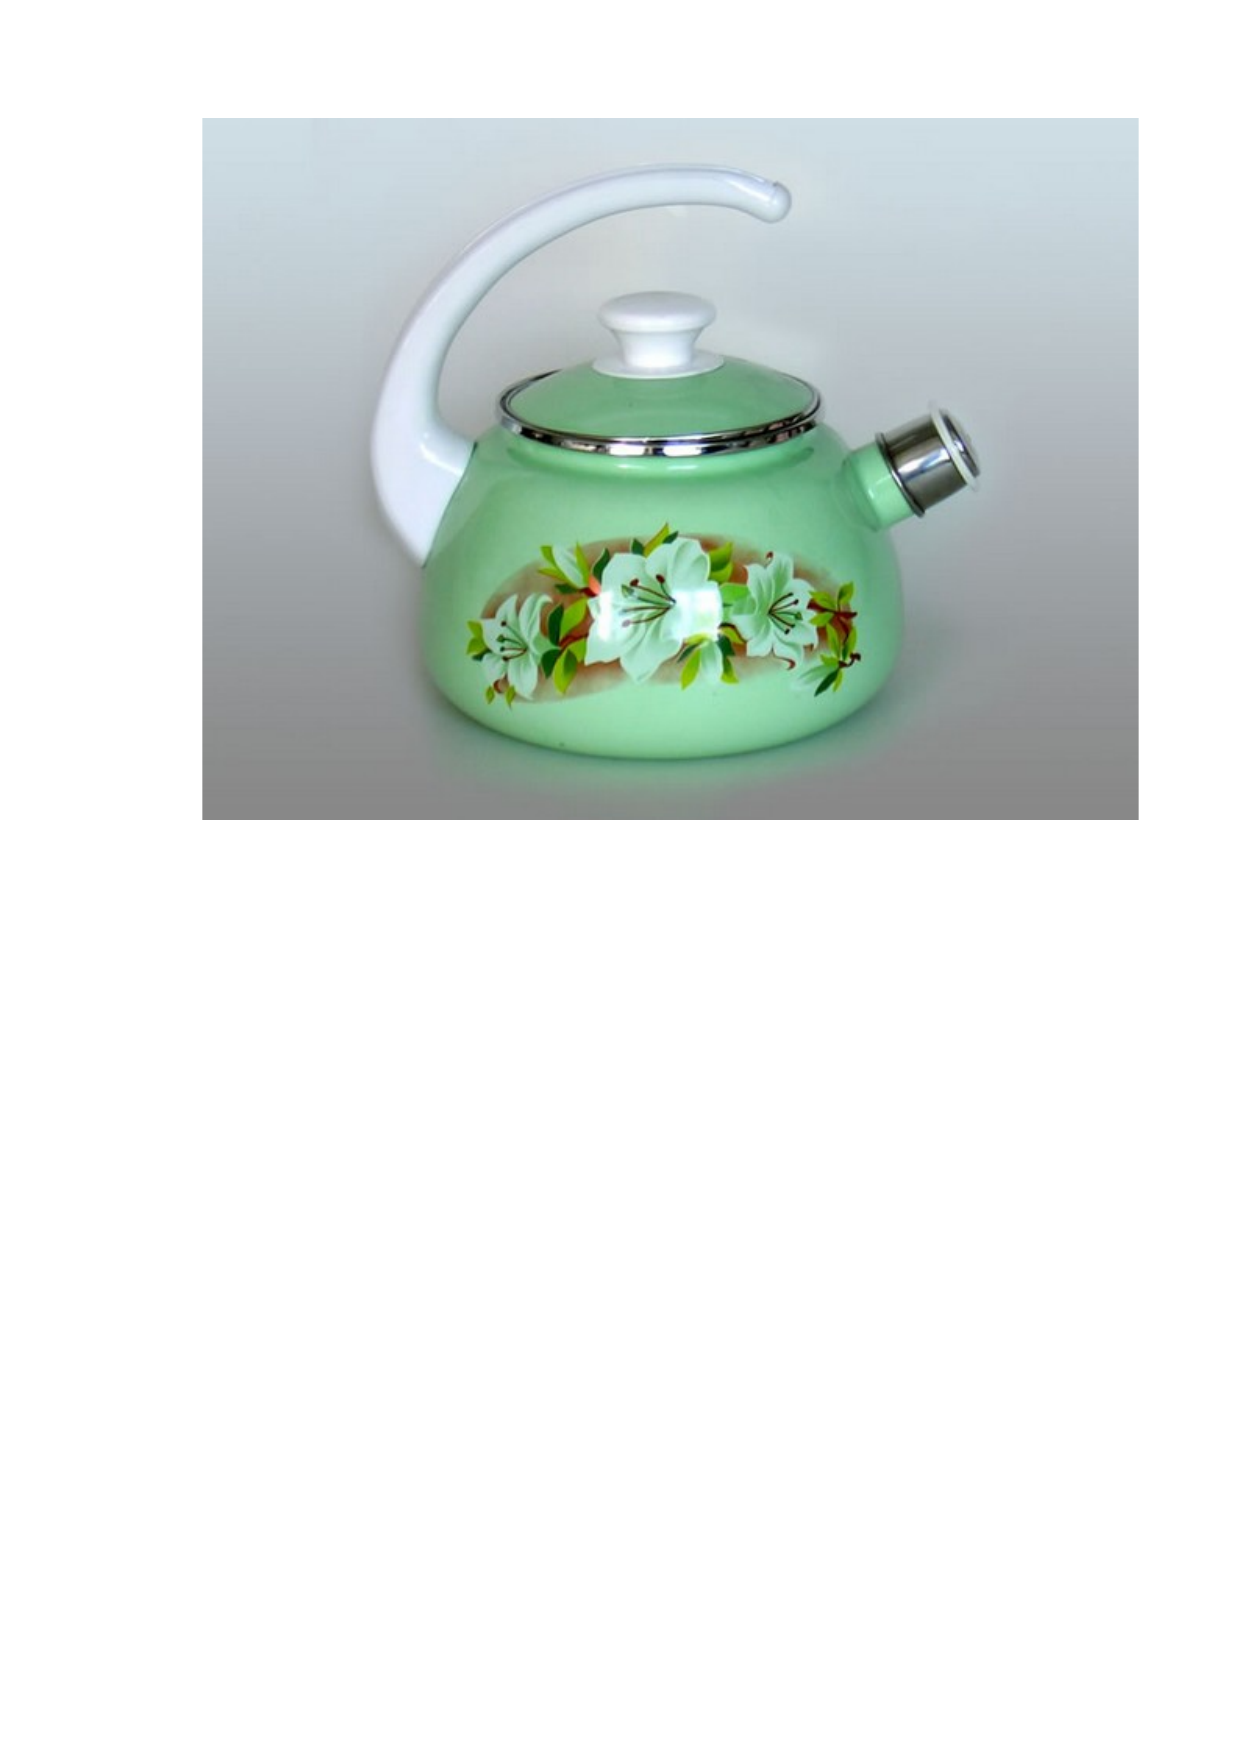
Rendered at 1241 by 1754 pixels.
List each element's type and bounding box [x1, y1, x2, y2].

picture [202, 118, 1139, 820]
